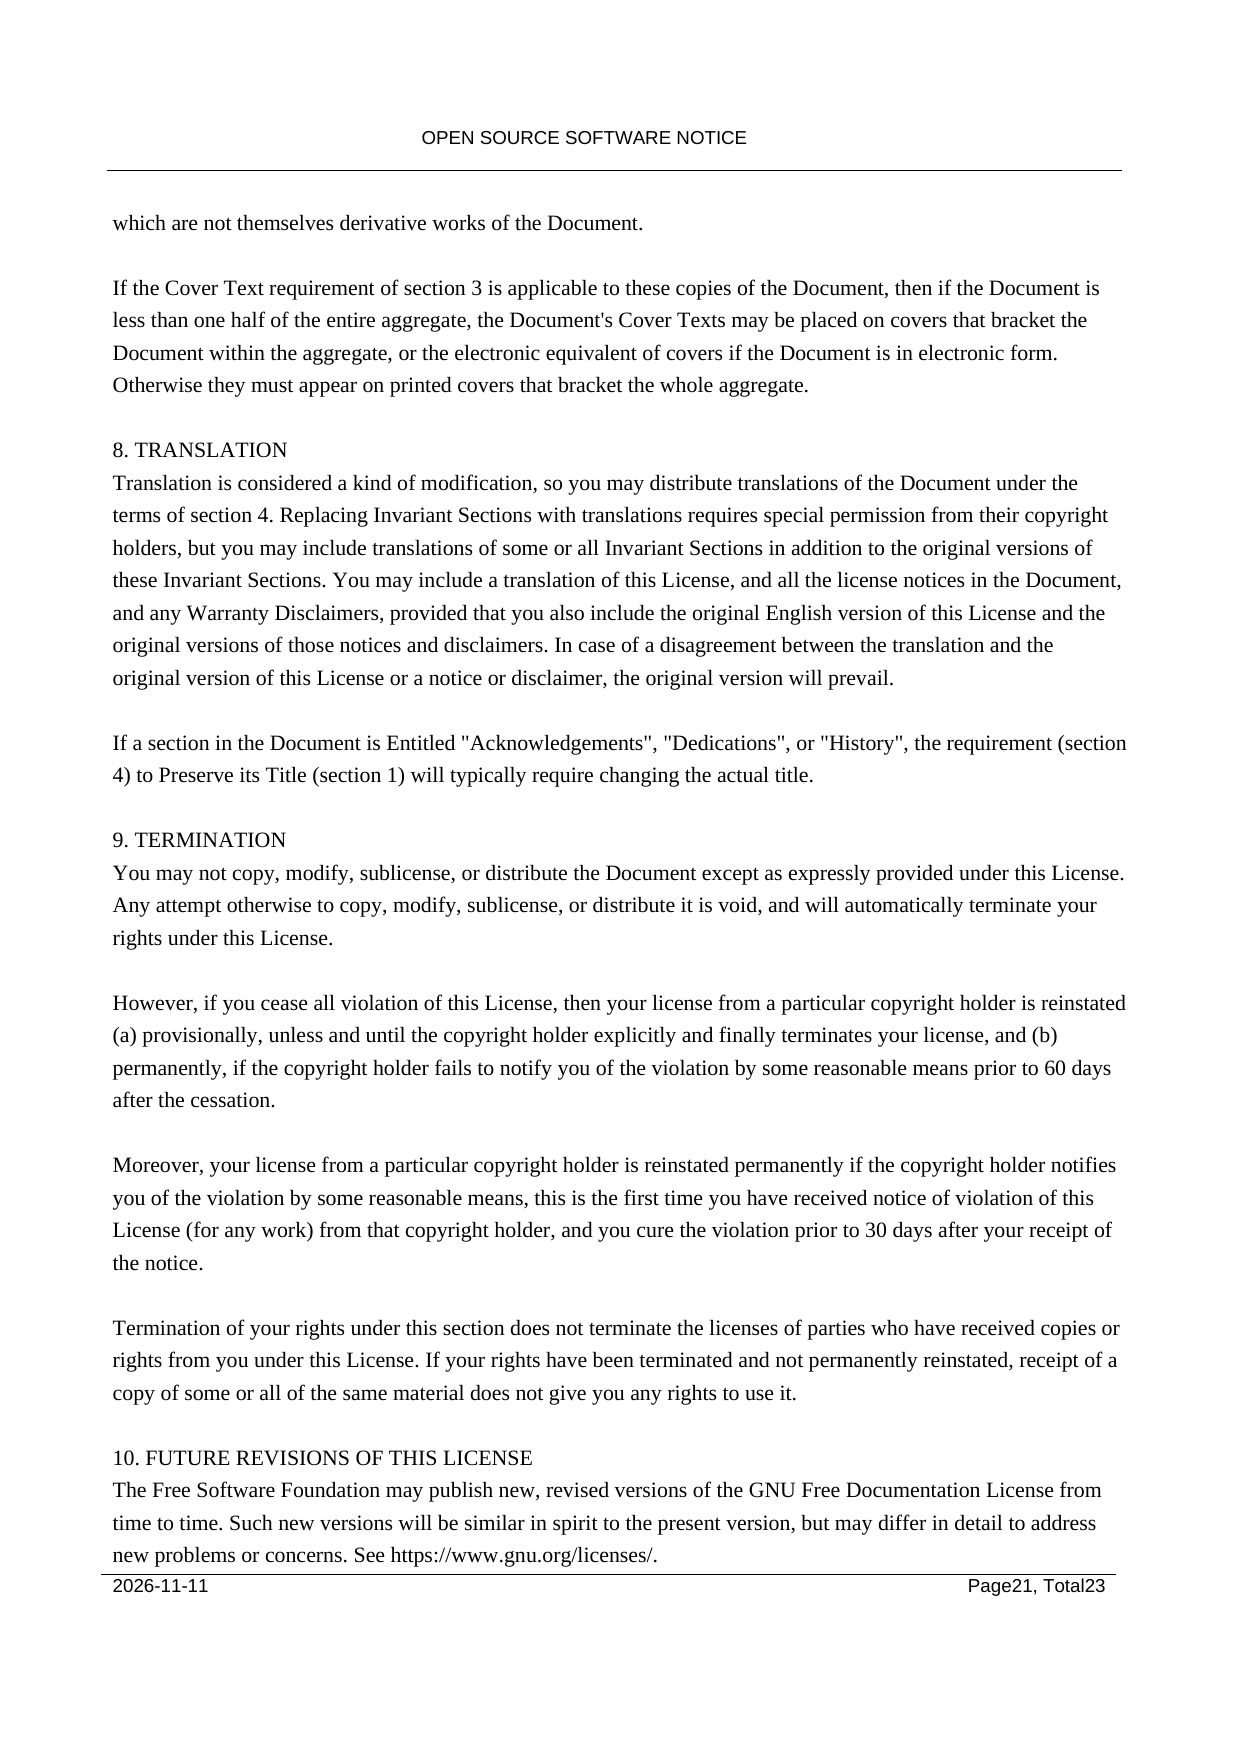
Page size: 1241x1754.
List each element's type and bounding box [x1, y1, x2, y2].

text [112, 206, 1128, 1571]
